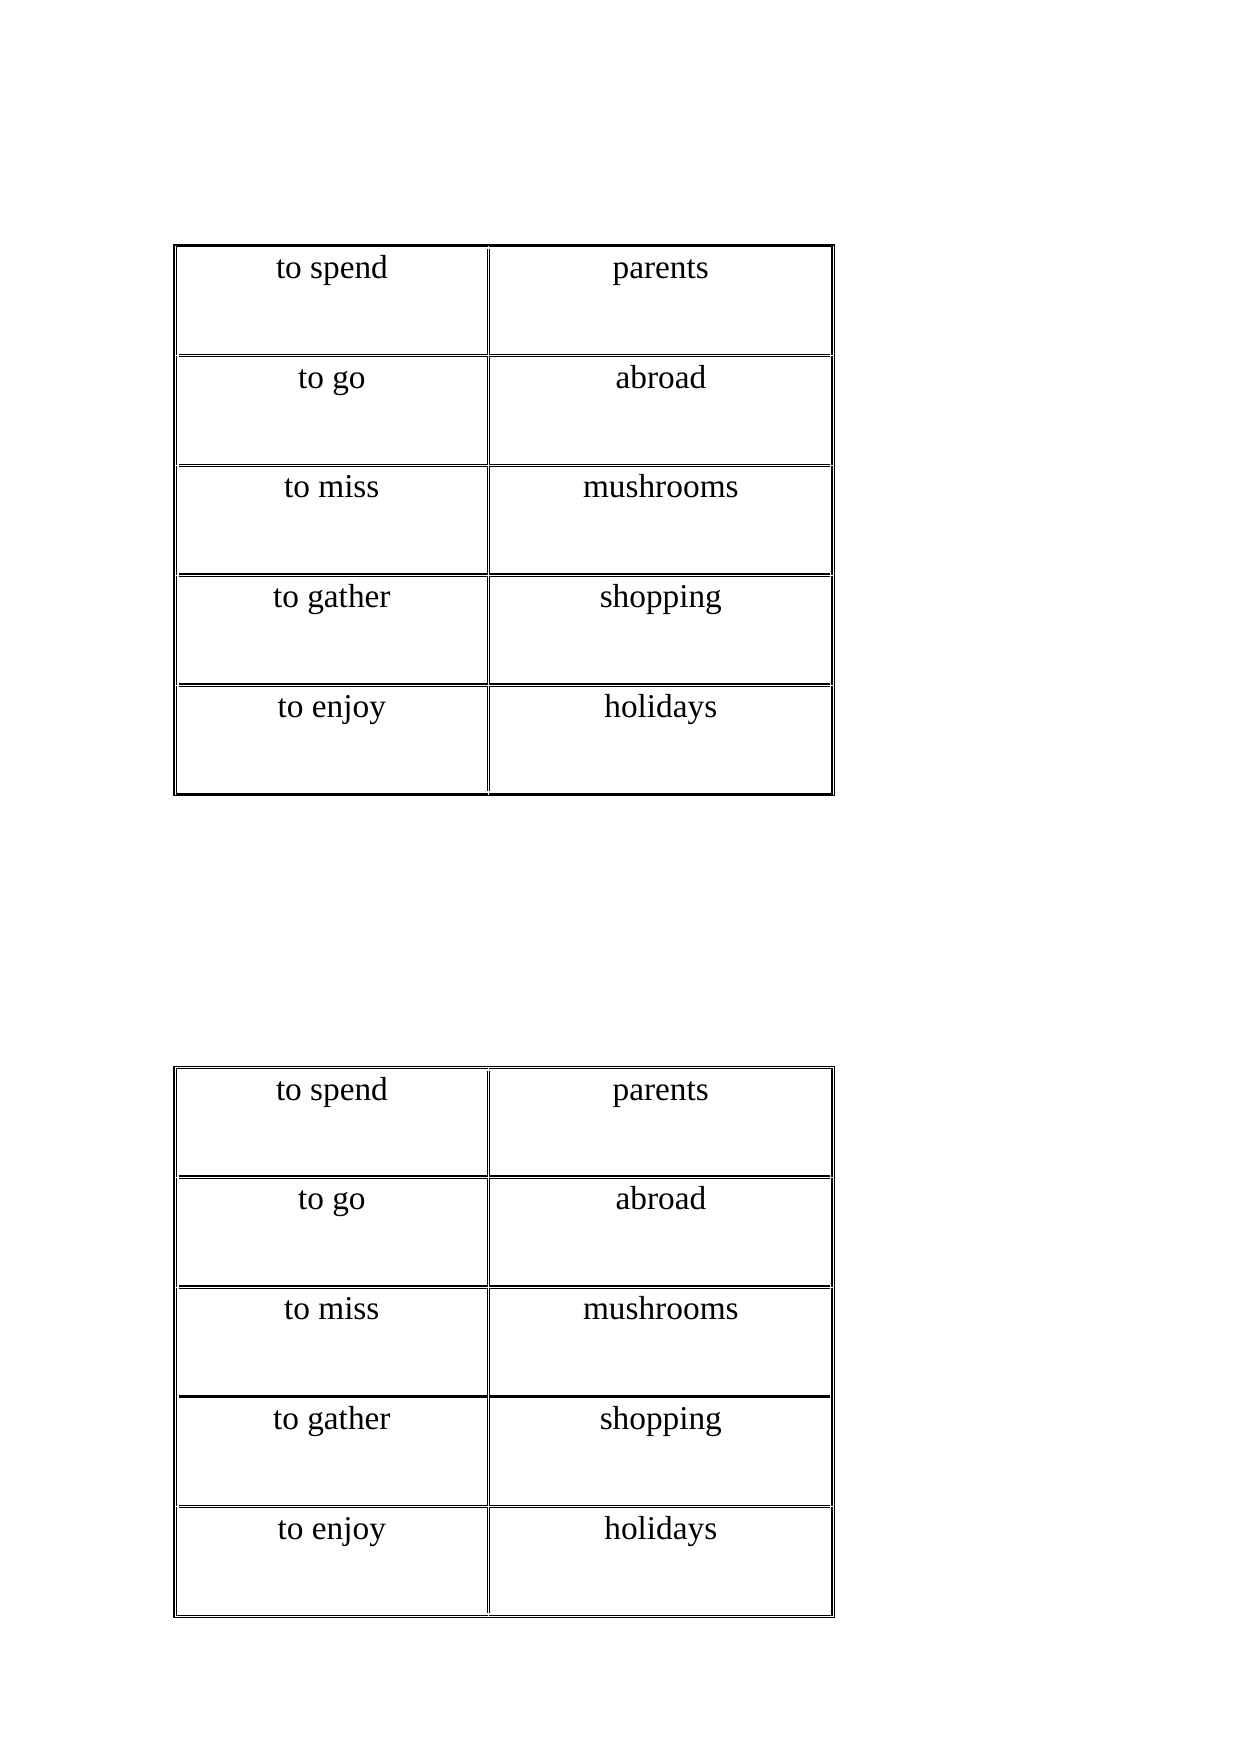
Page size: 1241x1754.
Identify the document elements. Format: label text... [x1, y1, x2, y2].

table_cell to miss [177, 1285, 487, 1395]
table_header parents [489, 1069, 831, 1175]
table_header to spend [177, 247, 488, 354]
table_cell mushrooms [490, 464, 832, 573]
table_cell holidays [489, 683, 832, 793]
table_cell to gather [177, 1395, 487, 1505]
table_header to spend [177, 1069, 488, 1175]
table_cell to gather [177, 573, 487, 683]
table_cell to go [175, 354, 488, 463]
table_cell abroad [490, 1175, 832, 1285]
table_cell to enjoy [175, 1505, 488, 1614]
table_cell to enjoy [177, 683, 488, 793]
table_cell to miss [177, 464, 487, 573]
table_cell shopping [490, 573, 832, 683]
table_cell shopping [490, 1395, 831, 1505]
table_header parents [489, 247, 831, 354]
table_cell holidays [489, 1505, 833, 1614]
table_cell mushrooms [490, 1285, 832, 1395]
table_cell abroad [489, 354, 833, 463]
table_cell to go [177, 1175, 487, 1285]
